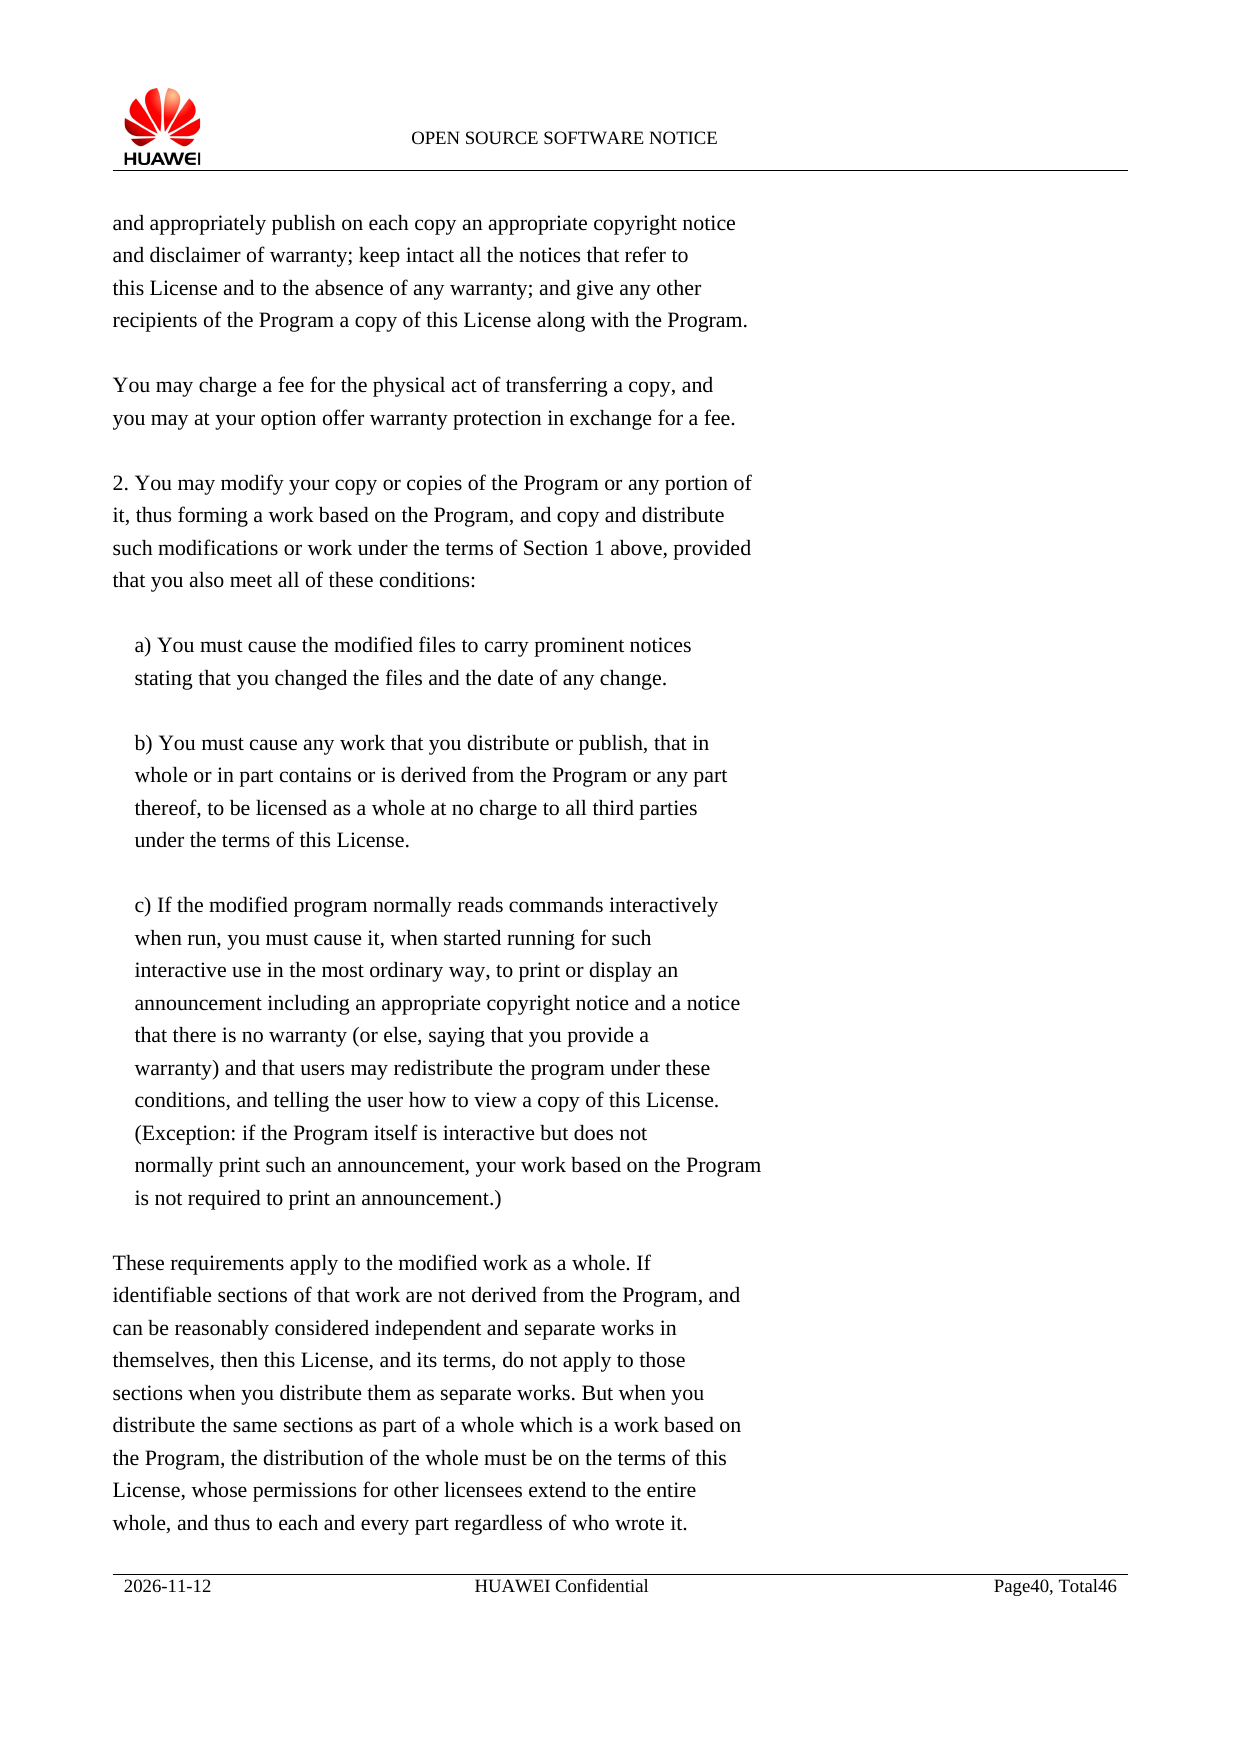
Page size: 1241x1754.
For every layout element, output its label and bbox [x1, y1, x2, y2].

picture [124, 88, 201, 165]
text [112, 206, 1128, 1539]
